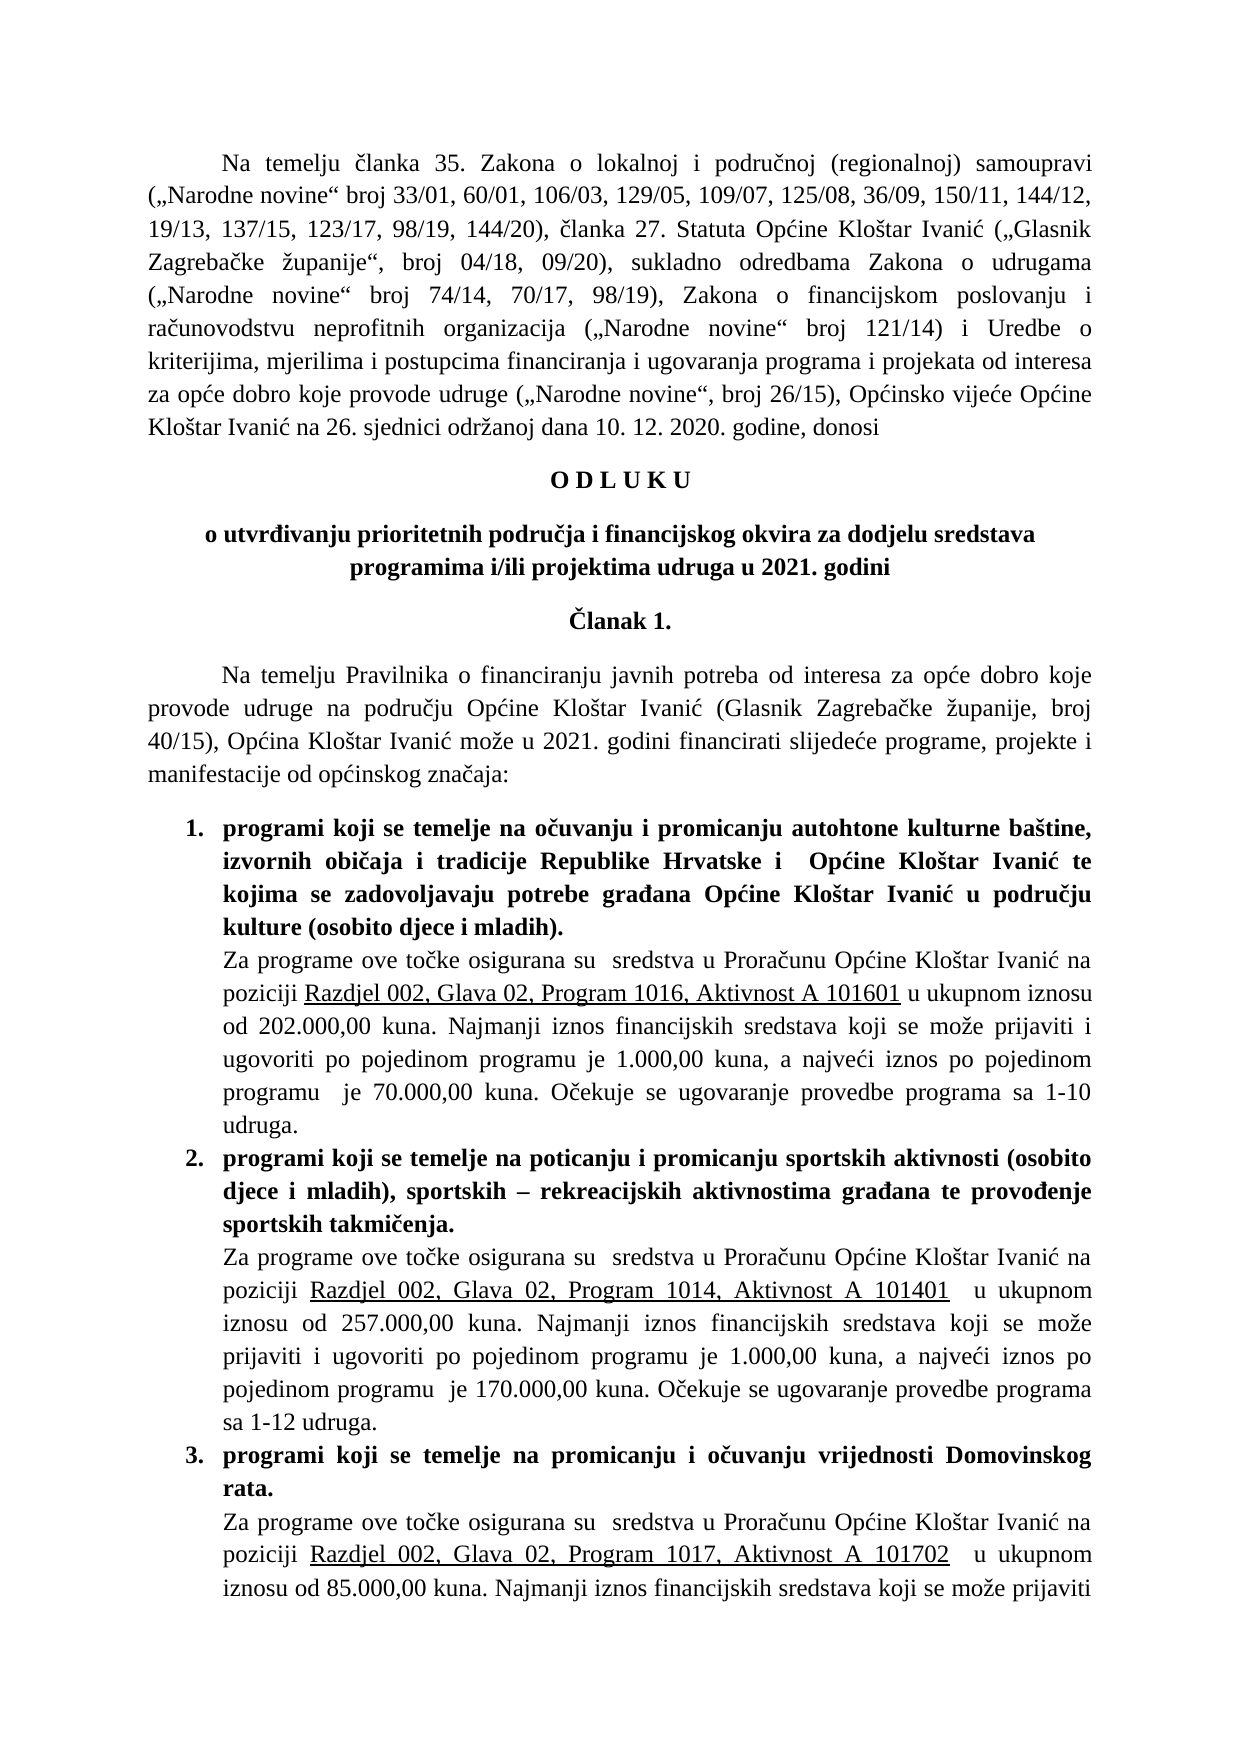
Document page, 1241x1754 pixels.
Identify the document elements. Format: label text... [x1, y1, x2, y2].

text Na temelju članka 35. Zakona o lokalnoj i područnoj (regionalnoj) samoupravi („Narodne novine“ broj 33/01, 60/01, 106/03, 129/05, 109/07, 125/08, 36/09, 150/11, 144/12, 19/13, 137/15, 123/17, 98/19, 144/20), članka 27. Statuta Općine Kloštar Ivanić („Glasnik Zagrebačke županije“, broj 04/18, 09/20), sukladno odredbama Zakona o udrugama („Narodne novine“ broj 74/14, 70/17, 98/19), Zakona o financijskom poslovanju i računovodstvu neprofitnih organizacija („Narodne novine“ broj 121/14) i Uredbe o kriterijima, mjerilima i postupcima financiranja i ugovaranja programa i projekata od interesa za opće dobro koje provode udruge („Narodne novine“, broj 26/15), Općinsko vijeće Općine Kloštar Ivanić na 26. sjednici održanoj dana 10. 12. 2020. godine, donosi [148, 148, 1093, 441]
text Na temelju Pravilnika o financiranju javnih potreba od interesa za opće dobro koje provode udruge na području Općine Kloštar Ivanić (Glasnik Zagrebačke županije, broj 40/15), Općina Kloštar Ivanić može u 2021. godini financirati slijedeće programe, projekte i manifestacije od općinskog značaja: [148, 660, 1093, 788]
list Za programe ove točke osigurana su sredstva u Proračunu Općine Kloštar Ivanić na poziciji Razdjel 002, Glava 02, Program 1014, Aktivnost A 101401 u ukupnom iznosu od 257.000,00 kuna. Najmanji iznos financijskih sredstava koji se može prijaviti i ugovoriti po pojedinom programu je 1.000,00 kuna, a najveći iznos po pojedinom programu je 170.000,00 kuna. Očekuje se ugovaranje provedbe programa sa 1-12 udruga. [223, 1242, 1093, 1436]
list programi koji se temelje na poticanju i promicanju sportskih aktivnosti (osobito djece i mladih), sportskih – rekreacijskih aktivnostima građana te provođenje sportskih takmičenja. [185, 1143, 1093, 1238]
text o utvrđivanju prioritetnih područja i financijskog okvira za dodjelu sredstava programima i/ili projektima udruga u 2021. godini [148, 519, 1093, 581]
text Članak 1. [148, 606, 1093, 635]
list programi koji se temelje na promicanju i očuvanju vrijednosti Domovinskog rata. [185, 1441, 1093, 1502]
list programi koji se temelje na očuvanju i promicanju autohtone kulturne baštine, izvornih običaja i tradicije Republike Hrvatske i Općine Kloštar Ivanić te kojima se zadovoljavaju potrebe građana Općine Kloštar Ivanić u području kulture (osobito djece i mladih). [185, 813, 1093, 941]
list Za programe ove točke osigurana su sredstva u Proračunu Općine Kloštar Ivanić na poziciji Razdjel 002, Glava 02, Program 1016, Aktivnost A 101601 u ukupnom iznosu od 202.000,00 kuna. Najmanji iznos financijskih sredstava koji se može prijaviti i ugovoriti po pojedinom programu je 1.000,00 kuna, a najveći iznos po pojedinom programu je 70.000,00 kuna. Očekuje se ugovaranje provedbe programa sa 1-10 udruga. [223, 945, 1093, 1139]
text O D L U K U [148, 466, 1093, 494]
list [223, 1507, 1093, 1601]
